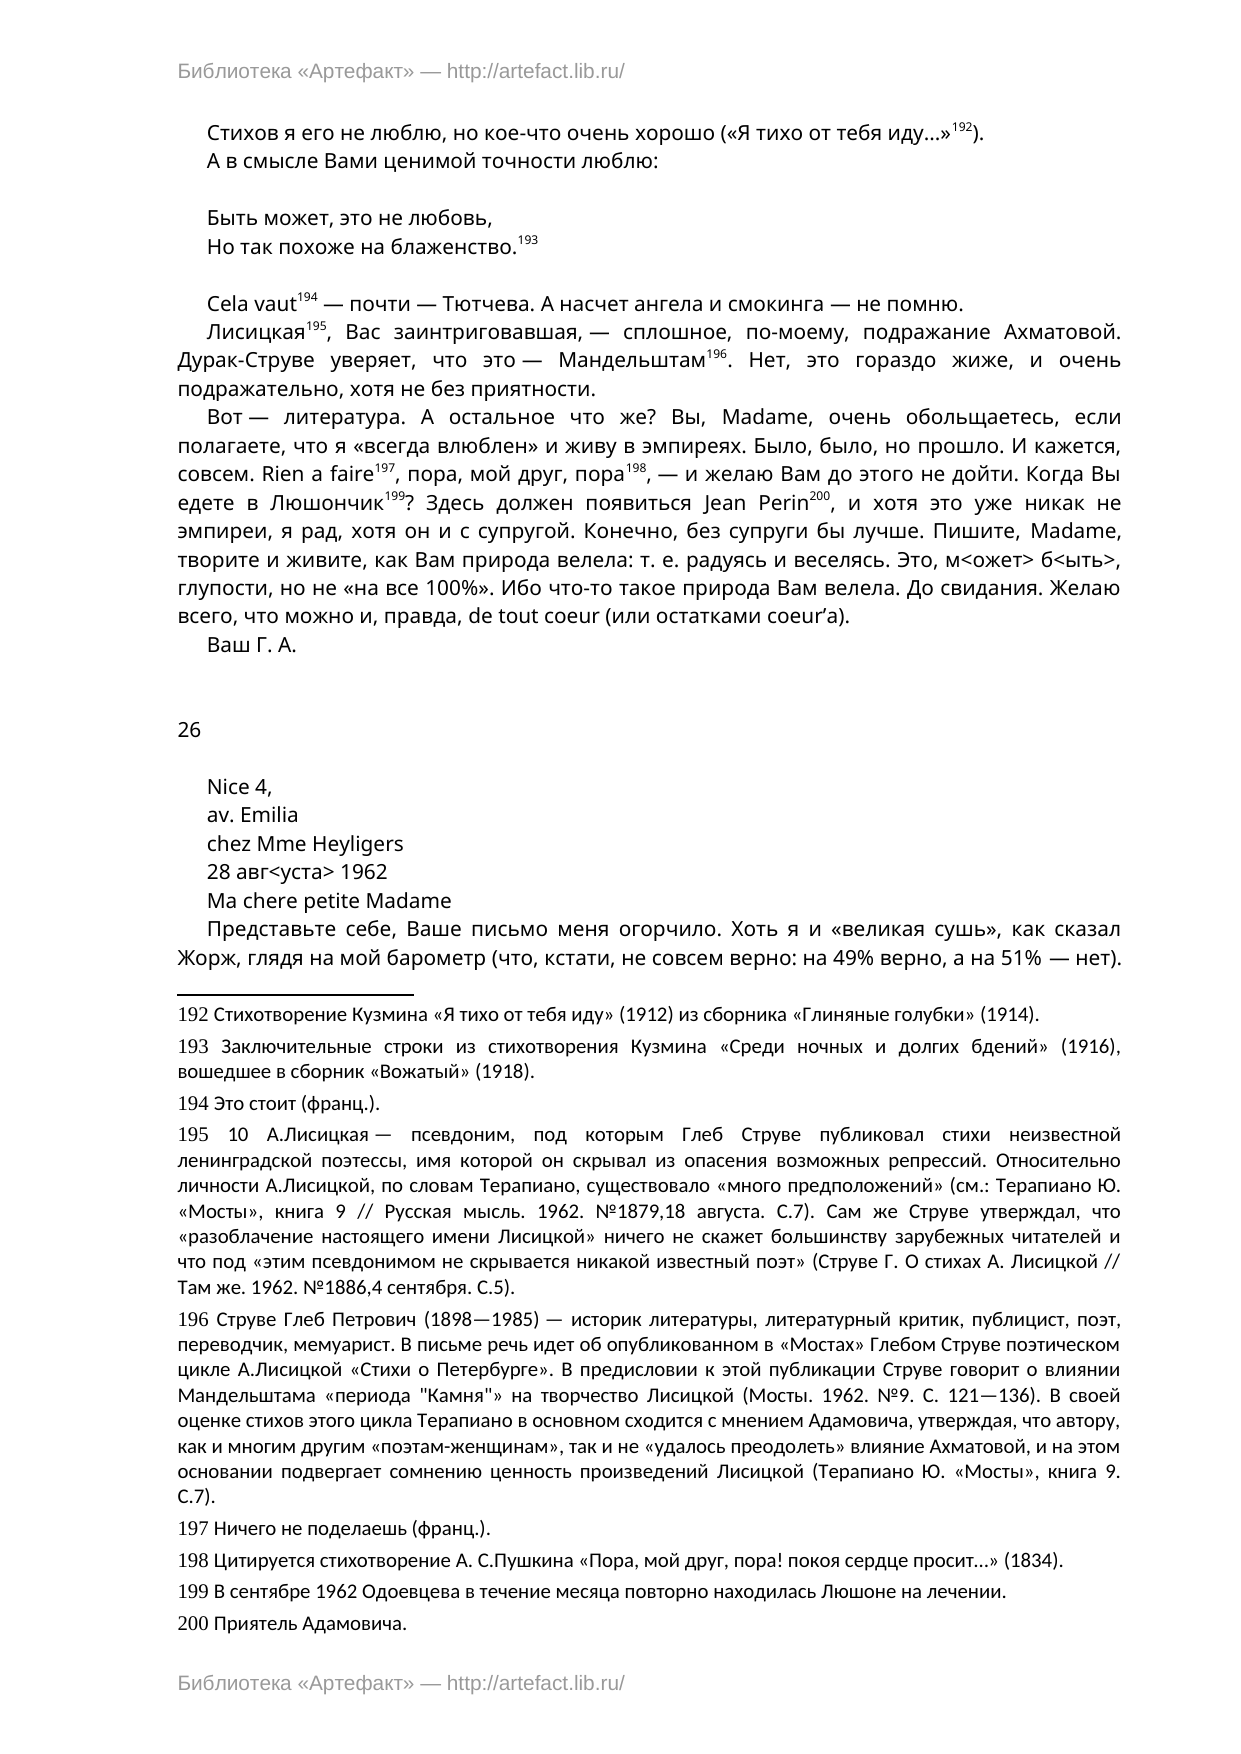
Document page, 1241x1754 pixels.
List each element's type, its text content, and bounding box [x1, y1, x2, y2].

subtitle 26 [177, 715, 1122, 744]
text Nice 4, [177, 772, 1122, 801]
text Ваш Г. А. [177, 630, 1122, 658]
text Ma chere petite Madame [177, 886, 1122, 914]
text Стихов я его не люблю, но кое-что очень хорошо («Я тихо от тебя иду...»). [177, 118, 1122, 147]
text Быть может, это не любовь, [177, 203, 1122, 232]
text 28 авг<уста> 1962 [177, 857, 1122, 886]
text А в смысле Вами ценимой точности люблю: [177, 147, 1122, 175]
text av. Emilia [177, 801, 1122, 829]
text chez Мmе Heyligers [177, 829, 1122, 857]
text Лисицкая, Вас заинтриговавшая, — сплошное, по-моему, подражание Ахматовой. Дурак-Струве уверяет, что это — Мандельштам. Нет, это гораздо жиже, и очень подражательно, хотя не без приятности. [177, 317, 1122, 402]
text Cela vaut — почти — Тютчева. А насчет ангела и смокинга — не помню. [177, 289, 1122, 317]
text Вот — литература. А остальное что же? Вы, Madame, очень обольщаетесь, если полагаете, что я «всегда влюблен» и живу в эмпиреях. Было, было, но прошло. И кажется, совсем. Rien a faire, пора, мой друг, пора, — и желаю Вам до этого не дойти. Когда Вы едете в Люшончик? Здесь должен появиться Jean Perin, и хотя это уже никак не эмпиреи, я рад, хотя он и с супругой. Конечно, без супруги бы лучше. Пишите, Madame, творите и живите, как Вам природа велела: т. е. радуясь и веселясь. Это, м<ожет> б<ыть>, глупости, но не «на все 100%». Ибо что-то такое природа Вам велела. До свидания. Желаю всего, что можно и, правда, de tout coeur (или остатками coeur’a). [177, 402, 1122, 630]
text Но так похоже на блаженство. [177, 232, 1122, 260]
